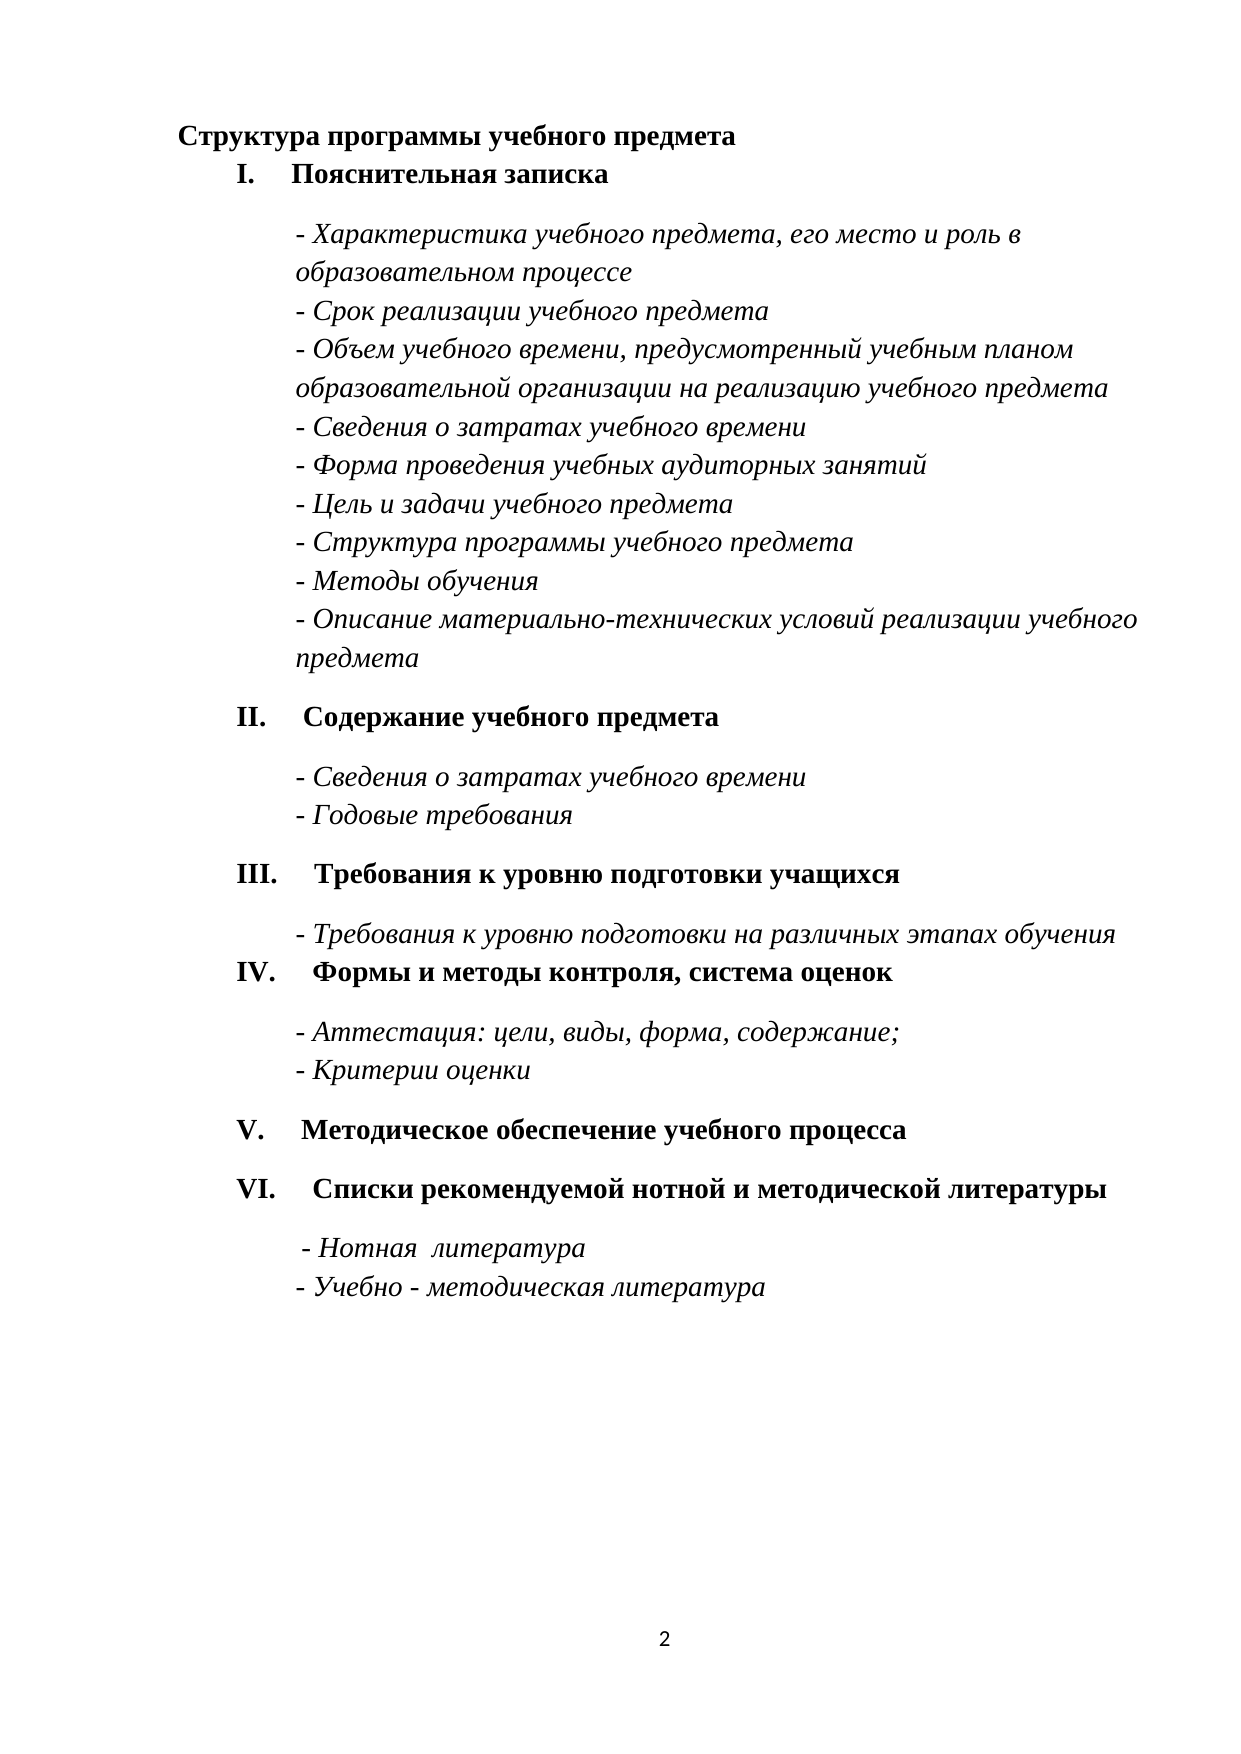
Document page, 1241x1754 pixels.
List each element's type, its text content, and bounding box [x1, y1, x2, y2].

text V. Методическое обеспечение учебного процесса [177, 1112, 1152, 1145]
text образовательном процессе [236, 254, 1152, 288]
text - Структура программы учебного предмета [236, 524, 1152, 558]
text VI. Списки рекомендуемой нотной и методической литературы [177, 1171, 1152, 1205]
text - Описание материально-технических условий реализации учебного [236, 601, 1152, 635]
text предмета [236, 640, 1152, 673]
text III. Требования к уровню подготовки учащихся [177, 857, 1152, 890]
text - Срок реализации учебного предмета [236, 293, 1152, 327]
text образовательной организации на реализацию учебного предмета [236, 370, 1152, 404]
text - Форма проведения учебных аудиторных занятий [236, 447, 1152, 481]
text - Аттестация: цели, виды, форма, содержание; [236, 1014, 1152, 1047]
text - Объем учебного времени, предусмотренный учебным планом [236, 332, 1152, 365]
text - Учебно - методическая литература [236, 1269, 1152, 1303]
text - Годовые требования [236, 797, 1152, 831]
text II. Содержание учебного предмета [177, 699, 1152, 733]
text - Критерии оценки [236, 1052, 1152, 1086]
text - Требования к уровню подготовки на различных этапах обучения [236, 916, 1152, 949]
text - Характеристика учебного предмета, его место и роль в [236, 216, 1152, 249]
text Структура программы учебного предмета [177, 118, 1152, 152]
text - Сведения о затратах учебного времени [236, 759, 1152, 792]
text IV. Формы и методы контроля, система оценок [177, 954, 1152, 988]
text - Цель и задачи учебного предмета [236, 486, 1152, 519]
text - Нотная литература [177, 1231, 1152, 1264]
text - Методы обучения [236, 563, 1152, 596]
text - Сведения о затратах учебного времени [236, 409, 1152, 442]
text I. Пояснительная записка [177, 157, 1152, 190]
